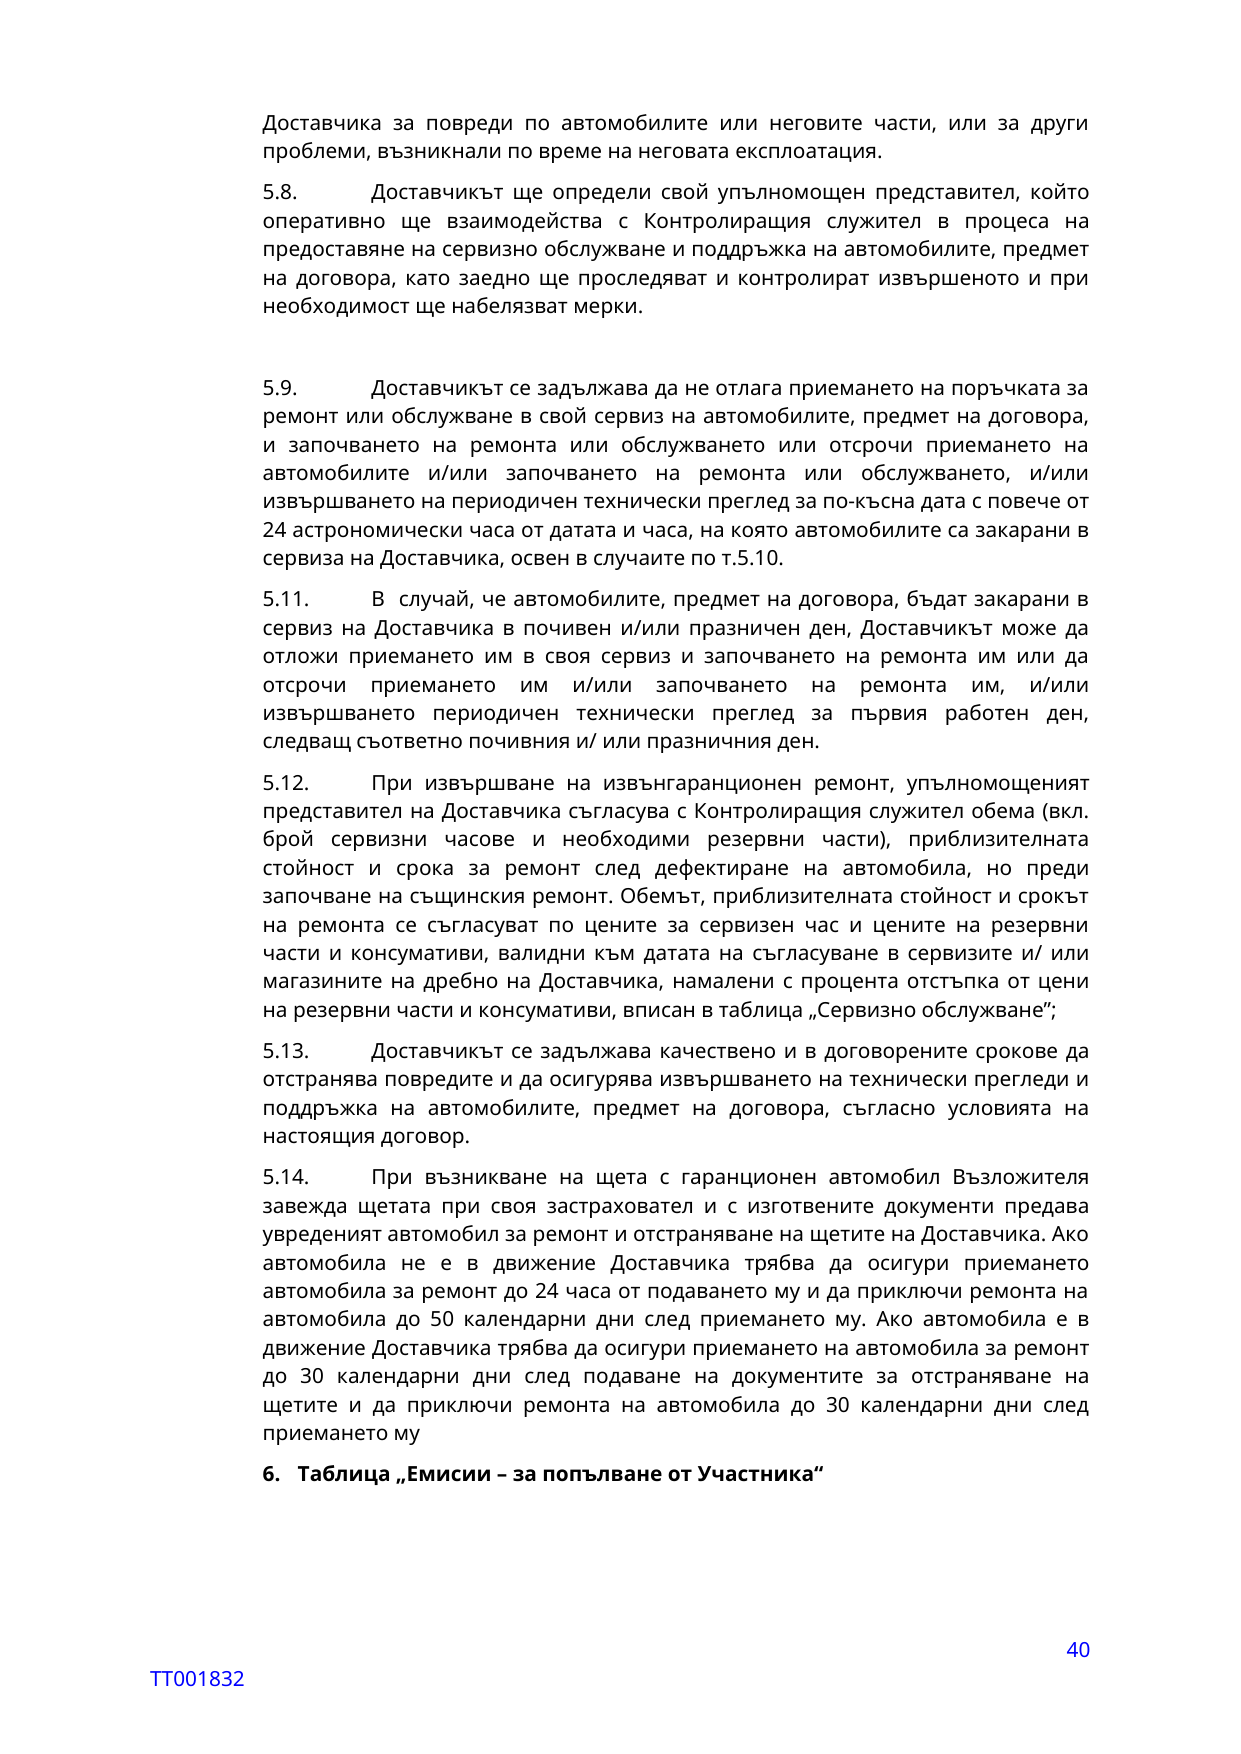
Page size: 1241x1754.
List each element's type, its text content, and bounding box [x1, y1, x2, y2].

text 5.9. Доставчикът се задължава да не отлага приемането на поръчката за ремонт или обслужване в свой сервиз на автомобилите, предмет на договора, и започването на ремонта или обслужването или отсрочи приемането на автомобилите и/или започването на ремонта или обслужването, и/или извършването на периодичен технически преглед за по-късна дата с повече от 24 астрономически часа от датата и часа, на която автомобилите са закарани в сервиза на Доставчика, освен в случаите по т.5.10. [262, 373, 1090, 572]
text 5.11. В случай, че автомобилите, предмет на договора, бъдат закарани в сервиз на Доставчика в почивен и/или празничен ден, Доставчикът може да отложи приемането им в своя сервиз и започването на ремонта им или да отсрочи приемането им и/или започването на ремонта им, и/или извършването периодичен технически преглед за първия работен ден, следващ съответно почивния и/ или празничния ден. [262, 584, 1090, 755]
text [262, 108, 1090, 165]
text 5.14. При възникване на щета с гаранционен автомобил Възложителя завежда щетата при своя застраховател и с изготвените документи предава увреденият автомобил за ремонт и отстраняване на щетите на Доставчика. Ако автомобила не е в движение Доставчика трябва да осигури приемането автомобила за ремонт до 24 часа от подаването му и да приключи ремонта на автомобила до 50 календарни дни след приемането му. Ако автомобила е в движение Доставчика трябва да осигури приемането на автомобила за ремонт до 30 календарни дни след подаване на документите за отстраняване на щетите и да приключи ремонта на автомобила до 30 календарни дни след приемането му [262, 1162, 1090, 1447]
text 5.12. При извършване на извънгаранционен ремонт, упълномощеният представител на Доставчика съгласува с Контролиращия служител обема (вкл. брой сервизни часове и необходими резервни части), приблизителната стойност и срока за ремонт след дефектиране на автомобила, но преди започване на същинския ремонт. Обемът, приблизителната стойност и срокът на ремонта се съгласуват по цените за сервизен час и цените на резервни части и консумативи, валидни към датата на съгласуване в сервизите и/ или магазините на дребно на Доставчика, намалени с процента отстъпка от цени на резервни части и консумативи, вписан в таблица „Сервизно обслужване”; [262, 768, 1090, 1023]
text 6. Таблица „Емисии – за попълване от Участника“ [262, 1459, 1090, 1488]
text 5.13. Доставчикът се задължава качествено и в договорените срокове да отстранява повредите и да осигурява извършването на технически прегледи и поддръжка на автомобилите, предмет на договора, съгласно условията на настоящия договор. [262, 1036, 1090, 1150]
text 5.8. Доставчикът ще определи свой упълномощен представител, който оперативно ще взаимодейства с Контролиращия служител в процеса на предоставяне на сервизно обслужване и поддръжка на автомобилите, предмет на договора, като заедно ще проследяват и контролират извършеното и при необходимост ще набелязват мерки. [262, 177, 1090, 319]
